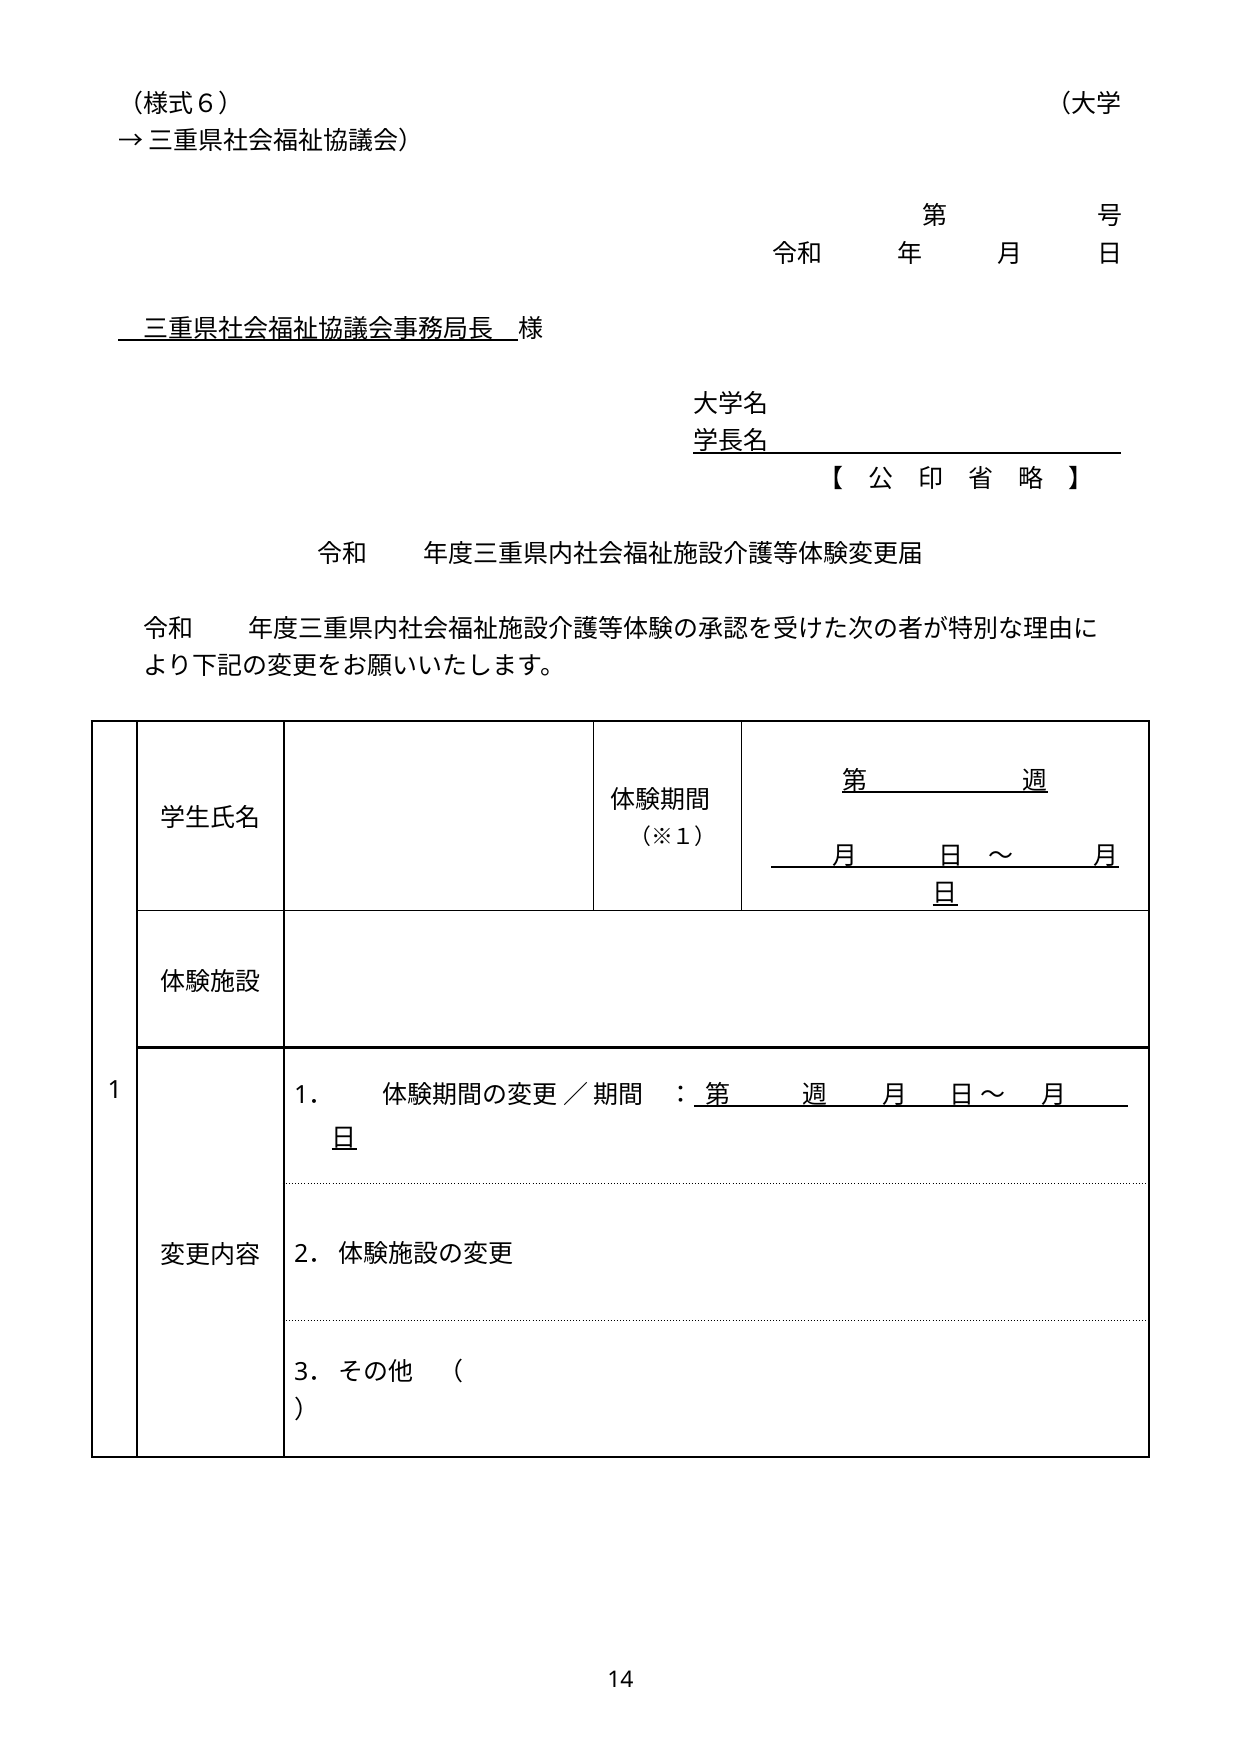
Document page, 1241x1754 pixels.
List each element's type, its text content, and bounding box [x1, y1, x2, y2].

text 学長名 [118, 420, 1122, 458]
table_header [285, 722, 593, 910]
table_header 体験期間 （※１） [594, 722, 741, 910]
table_cell 3． その他 （ ） [285, 1320, 1148, 1456]
text 令和 年 月 日 [118, 233, 1122, 270]
table_header 第 週 月 日 ～ 月 日 [742, 722, 1148, 910]
table_cell 変更内容 [138, 1049, 283, 1456]
text より下記の変更をお願いいたします。 [118, 645, 1122, 683]
table_cell 体験施設 [138, 911, 283, 1046]
text 三重県社会福祉協議会事務局長 様 [118, 308, 1122, 345]
text 令和 年度三重県内社会福祉施設介護等体験変更届 [118, 533, 1122, 570]
table_cell [285, 911, 1148, 1046]
text 第 号 [118, 195, 1122, 233]
text （様式６） （大学 → 三重県社会福祉協議会） [118, 83, 1122, 158]
table_header 学生氏名 [138, 722, 283, 910]
table_cell 体験期間の変更 ／ 期間 ： 第 週 月 日 ～ 月 日 [285, 1049, 1148, 1183]
table_cell 2． 体験施設の変更 [285, 1183, 1148, 1320]
text 令和 年度三重県内社会福祉施設介護等体験の承認を受けた次の者が特別な理由に [118, 608, 1122, 645]
text 大学名 [118, 383, 1122, 420]
table_header 1 [93, 722, 136, 1456]
text 【 公 印 省 略 】 [118, 458, 1122, 495]
